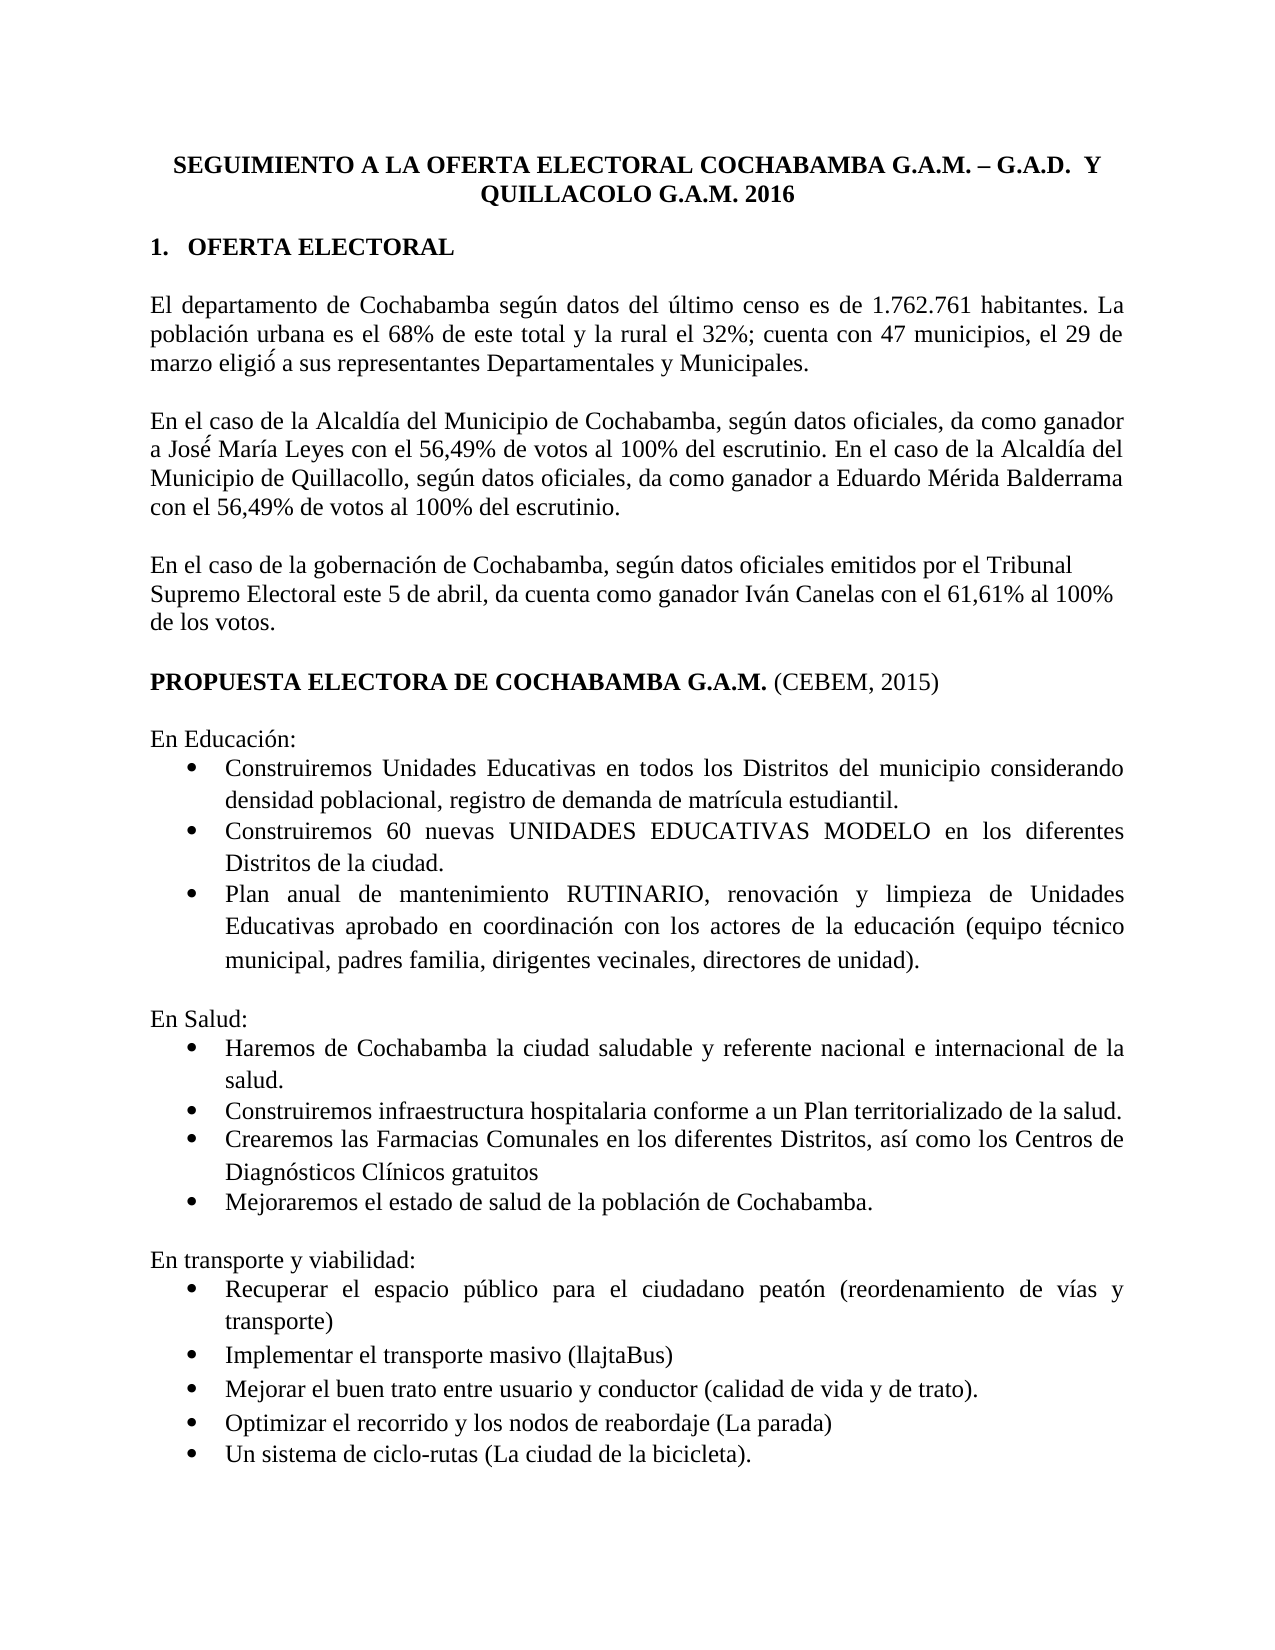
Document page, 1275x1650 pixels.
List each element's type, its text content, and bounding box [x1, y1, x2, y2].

list Mejorar el buen trato entre usuario y conductor (calidad de vida y de trato). [187, 1371, 1125, 1404]
text OFERTA ELECTORAL [150, 232, 1125, 261]
list Plan anual de mantenimiento RUTINARIO, renovación y limpieza de Unidades Educativas aprobado en coordinación con los actores de la educación (equipo técnico municipal, padres familia, dirigentes vecinales, directores de unidad). [187, 879, 1125, 976]
list Recuperar el espacio público para el ciudadano peatón (reordenamiento de vías y transporte) [187, 1274, 1125, 1336]
text En Educación: [150, 724, 1125, 753]
list Haremos de Cochabamba la ciudad saludable y referente nacional e internacional de la salud. [187, 1033, 1125, 1096]
text En Salud: [150, 1004, 1125, 1033]
text En transporte y viabilidad: [150, 1245, 1125, 1274]
text En el caso de la gobernación de Cochabamba, según datos oficiales emitidos por el Tribunal Supremo Electoral este 5 de abril, da cuenta como ganador Iván Canelas con el 61,61% al 100% de los votos. [150, 550, 1125, 636]
list Construiremos infraestructura hospitalaria conforme a un Plan territorializado de la salud. [187, 1096, 1125, 1124]
text En el caso de la Alcaldía del Municipio de Cochabamba, según datos oficiales, da como ganador a José́ María Leyes con el 56,49% de votos al 100% del escrutinio. En el caso de la Alcaldía del Municipio de Quillacollo, según datos oficiales, da como ganador a Eduardo Mérida Balderrama con el 56,49% de votos al 100% del escrutinio. [150, 406, 1125, 521]
list Construiremos 60 nuevas UNIDADES EDUCATIVAS MODELO en los diferentes Distritos de la ciudad. [187, 816, 1125, 879]
text El departamento de Cochabamba según datos del último censo es de 1.762.761 habitantes. La población urbana es el 68% de este total y la rural el 32%; cuenta con 47 municipios, el 29 de marzo eligió́ a sus representantes Departamentales y Municipales. [150, 290, 1125, 377]
text PROPUESTA ELECTORA DE COCHABAMBA G.A.M. [150, 667, 1125, 696]
list Implementar el transporte masivo (llajtaBus) [187, 1336, 1125, 1371]
text SEGUIMIENTO A LA OFERTA ELECTORAL COCHABAMBA G.A.M. – G.A.D. Y QUILLACOLO G.A.M. 2016 [150, 150, 1125, 207]
list Optimizar el recorrido y los nodos de reabordaje (La parada) [187, 1404, 1125, 1439]
list Un sistema de ciclo-rutas (La ciudad de la bicicleta). [187, 1439, 1125, 1467]
list Crearemos las Farmacias Comunales en los diferentes Distritos, así como los Centros de Diagnósticos Clínicos gratuitos [187, 1124, 1125, 1187]
list Construiremos Unidades Educativas en todos los Distritos del municipio considerando densidad poblacional, registro de demanda de matrícula estudiantil. [187, 753, 1125, 816]
list Mejoraremos el estado de salud de la población de Cochabamba. [187, 1187, 1125, 1216]
